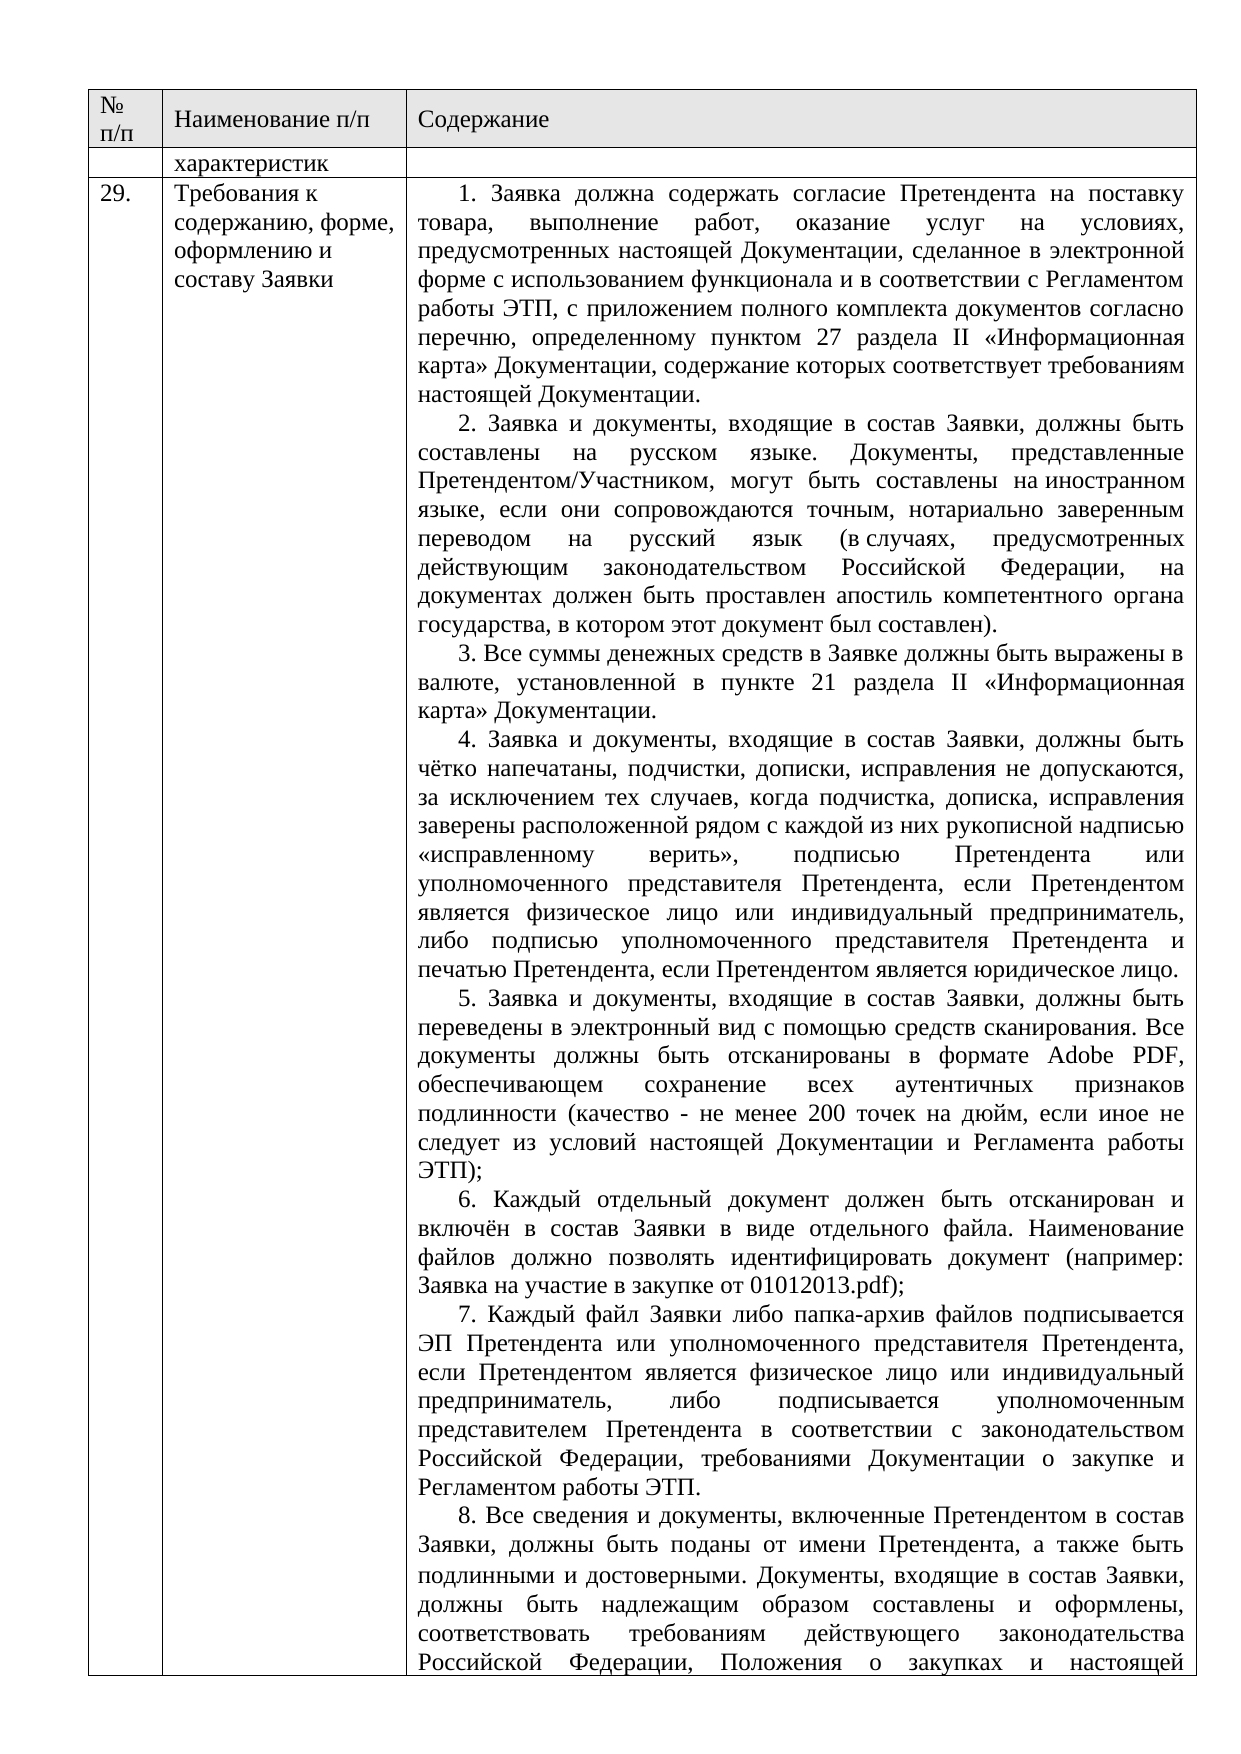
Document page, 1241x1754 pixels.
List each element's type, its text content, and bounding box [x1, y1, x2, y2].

table_header Содержание [407, 90, 1196, 147]
table_cell [89, 178, 162, 1675]
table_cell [407, 178, 1196, 1675]
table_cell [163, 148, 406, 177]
table_header № п/п [89, 90, 162, 147]
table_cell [407, 148, 1196, 177]
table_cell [163, 178, 406, 1675]
table_cell [89, 148, 162, 177]
table_header Наименование п/п [163, 90, 406, 147]
